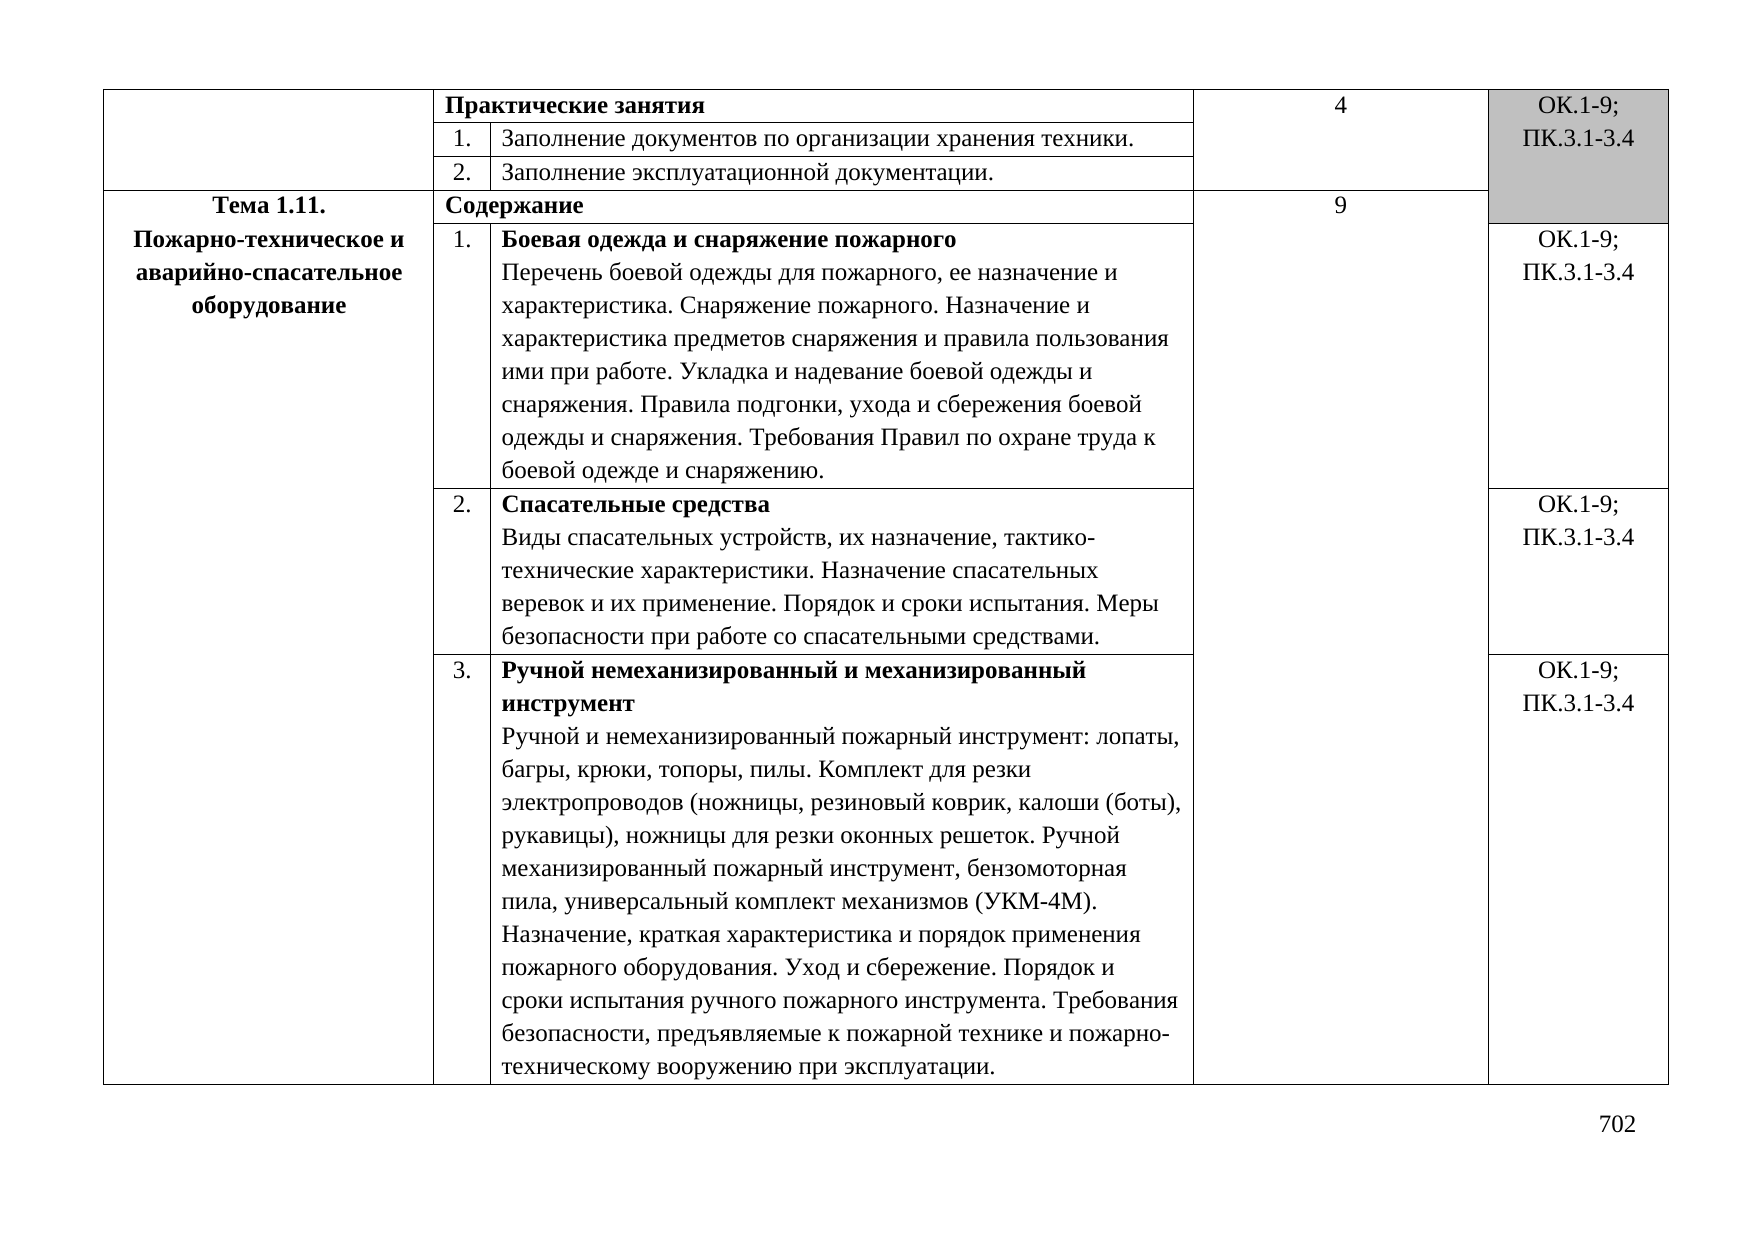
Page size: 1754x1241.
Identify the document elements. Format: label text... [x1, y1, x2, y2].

table_cell ОК.1-9; ПК.3.1-3.4 [1489, 655, 1668, 1084]
table_cell 9 [1194, 191, 1488, 1084]
table_cell 2. [434, 157, 490, 189]
table_cell Спасательные средства Виды спасательных устройств, их назначение, тактико-технические характеристики. Назначение спасательных веревок и их применение. Порядок и сроки испытания. Меры безопасности при работе со спасательными средствами. [491, 489, 1193, 654]
table_cell Боевая одежда и снаряжение пожарного Перечень боевой одежды для пожарного, ее назначение и характеристика. Снаряжение пожарного. Назначение и характеристика предметов снаряжения и правила пользования ими при работе. Укладка и надевание боевой одежды и снаряжения. Правила подгонки, ухода и сбережения боевой одежды и снаряжения. Требования Правил по охране труда к боевой одежде и снаряжению. [491, 224, 1193, 488]
table_cell Заполнение документов по организации хранения техники. [491, 123, 1193, 156]
table_cell 1. [434, 123, 490, 156]
table_cell 3. [434, 655, 490, 1084]
table_cell 2. [434, 489, 490, 654]
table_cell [491, 655, 1193, 1084]
table_cell 1. [434, 224, 490, 488]
table_cell ОК.1-9; ПК.3.1-3.4 [1489, 224, 1668, 488]
table_cell ОК.1-9; ПК.3.1-3.4 [1489, 90, 1668, 223]
table_cell 4 [1194, 90, 1488, 189]
table_cell Тема 1.11. Пожарно-техническое и аварийно-спасательное оборудование [104, 191, 433, 1084]
table_cell Практические занятия [434, 90, 1193, 122]
table_cell ОК.1-9; ПК.3.1-3.4 [1489, 489, 1668, 654]
table_cell Заполнение эксплуатационной документации. [491, 157, 1193, 189]
table_cell Содержание [434, 191, 1193, 223]
